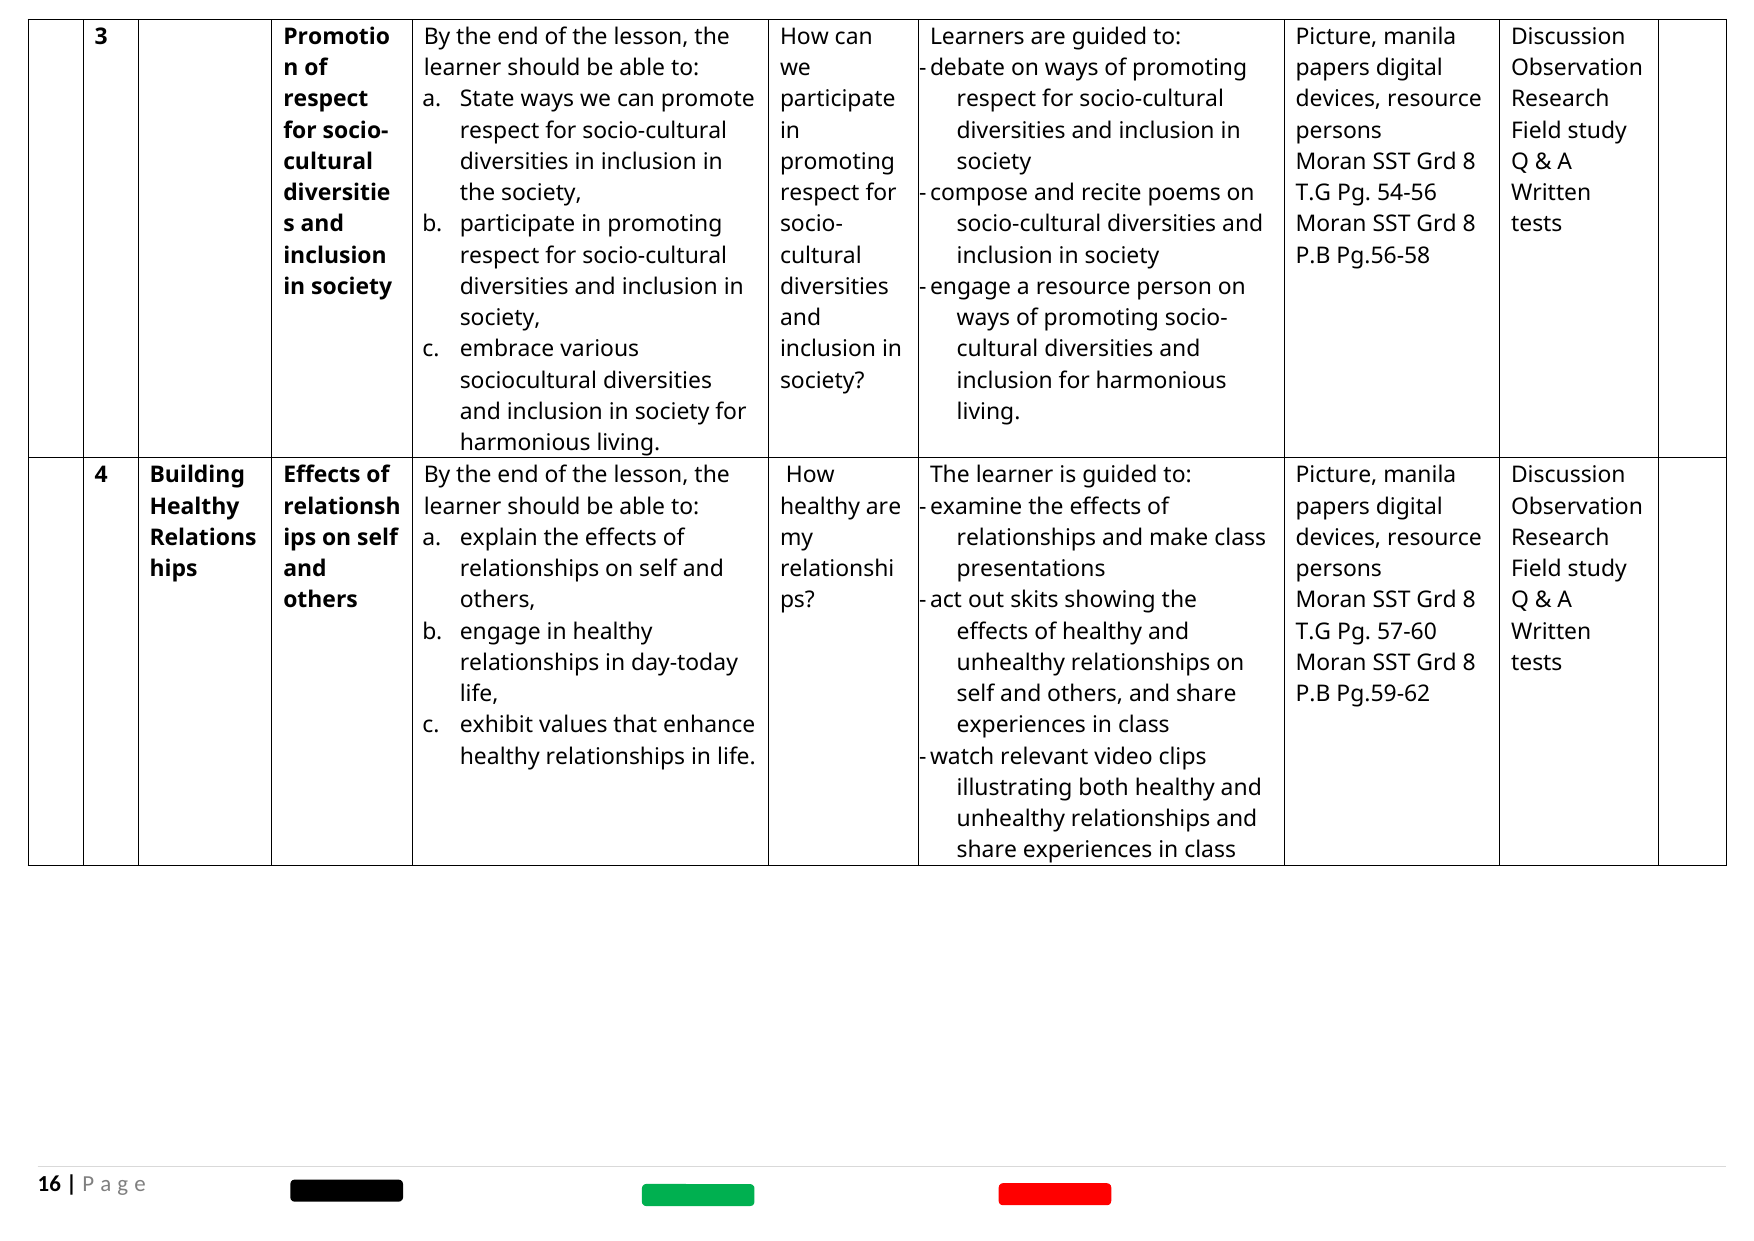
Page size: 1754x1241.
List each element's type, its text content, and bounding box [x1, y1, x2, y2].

table_cell Building Healthy Relationships [139, 458, 271, 864]
table_cell Picture, manila papers digital devices, resource persons Moran SST Grd 8 T.G Pg. 54-56 Moran SST Grd 8 P.B Pg.56-58 [1285, 20, 1499, 457]
table_cell The learner is guided to: examine the effects of relationships and make class presentations act out skits showing the effects of healthy and unhealthy relationships on self and others, and share experiences in class watch relevant video clips illustrating both healthy and unhealthy relationships and share experiences in class [919, 458, 1284, 864]
table_cell [29, 20, 83, 457]
table_cell Effects of relationships on self and others [272, 458, 412, 864]
table_cell 3 [84, 20, 138, 457]
table_cell How healthy are my relationships? [769, 458, 918, 864]
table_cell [1500, 20, 1658, 457]
table_cell [1659, 458, 1726, 864]
table_cell By the end of the lesson, the learner should be able to: State ways we can promote respect for socio-cultural diversities in inclusion in the society, participate in promoting respect for socio-cultural diversities and inclusion in society, embrace various sociocultural diversities and inclusion in society for harmonious living. [413, 20, 768, 457]
table_cell [29, 458, 83, 864]
table_cell Picture, manila papers digital devices, resource persons Moran SST Grd 8 T.G Pg. 57-60 Moran SST Grd 8 P.B Pg.59-62 [1285, 458, 1499, 864]
table_cell Learners are guided to: debate on ways of promoting respect for socio-cultural diversities and inclusion in society compose and recite poems on socio-cultural diversities and inclusion in society engage a resource person on ways of promoting socio-cultural diversities and inclusion for harmonious living. [919, 20, 1284, 457]
table_cell Promotion of respect for socio-cultural diversities and inclusion in society [272, 20, 412, 457]
table_cell Discussion Observation Research Field study Q & A Written tests [1500, 458, 1658, 864]
table_cell How can we participate in promoting respect for socio-cultural diversities and inclusion in society? [769, 20, 918, 457]
table_cell By the end of the lesson, the learner should be able to: explain the effects of relationships on self and others, engage in healthy relationships in day-today life, exhibit values that enhance healthy relationships in life. [413, 458, 768, 864]
table_cell [139, 20, 271, 457]
table_cell 4 [84, 458, 138, 864]
table_cell [1659, 20, 1726, 457]
